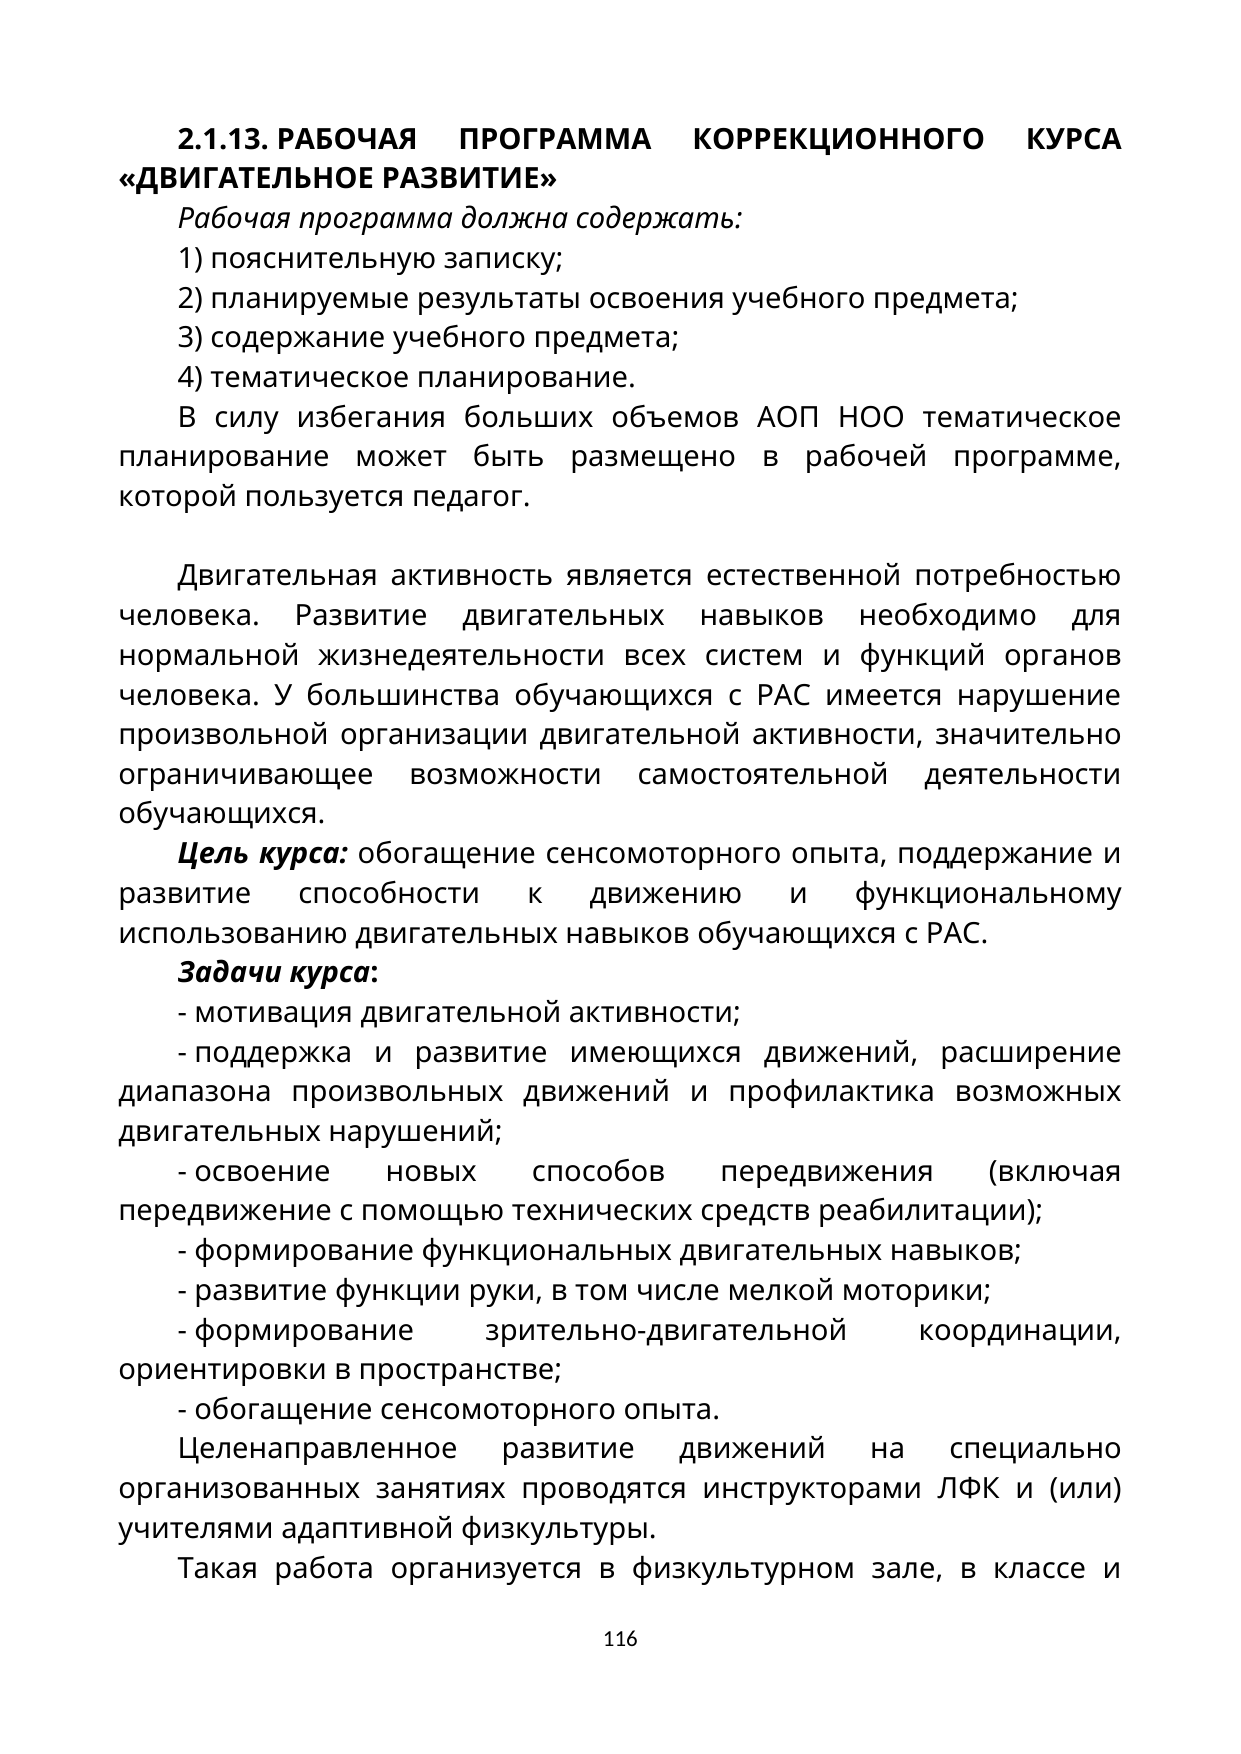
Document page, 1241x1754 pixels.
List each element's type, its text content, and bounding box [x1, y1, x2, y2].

text - формирование функциональных двигательных навыков; [118, 1229, 1122, 1269]
text Целенаправленное развитие движений на специально организованных занятиях проводятся инструкторами ЛФК и (или) учителями адаптивной физкультуры. [118, 1428, 1122, 1547]
text - поддержка и развитие имеющихся движений, расширение диапазона произвольных движений и профилактика возможных двигательных нарушений; [118, 1031, 1122, 1150]
text - формирование зрительно-двигательной координации, ориентировки в пространстве; [118, 1309, 1122, 1388]
text Рабочая программа должна содержать: [118, 197, 1122, 237]
text 3) содержание учебного предмета; [118, 317, 1122, 356]
text 1) пояснительную записку; [118, 237, 1122, 277]
text В силу избегания больших объемов АОП НОО тематическое планирование может быть размещено в рабочей программе, которой пользуется педагог. [118, 396, 1122, 515]
text Двигательная активность является естественной потребностью человека. Развитие двигательных навыков необходимо для нормальной жизнедеятельности всех систем и функций органов человека. У большинства обучающихся с РАС имеется нарушение произвольной организации двигательной активности, значительно ограничивающее возможности самостоятельной деятельности обучающихся. [118, 555, 1122, 832]
text 4) тематическое планирование. [118, 356, 1122, 396]
text - обогащение сенсомоторного опыта. [118, 1388, 1122, 1428]
text 2.1.13. РАБОЧАЯ ПРОГРАММА КОРРЕКЦИОННОГО КУРСА «ДВИГАТЕЛЬНОЕ РАЗВИТИЕ» [118, 118, 1122, 197]
text Задачи курса: [118, 952, 1122, 991]
text Цель курса: обогащение сенсомоторного опыта, поддержание и развитие способности к движению и функциональному использованию двигательных навыков обучающихся с РАС. [118, 832, 1122, 952]
text - мотивация двигательной активности; [118, 991, 1122, 1031]
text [118, 1547, 1122, 1587]
text 2) планируемые результаты освоения учебного предмета; [118, 277, 1122, 317]
text - развитие функции руки, в том числе мелкой моторики; [118, 1269, 1122, 1309]
text - освоение новых способов передвижения (включая передвижение с помощью технических средств реабилитации); [118, 1150, 1122, 1229]
